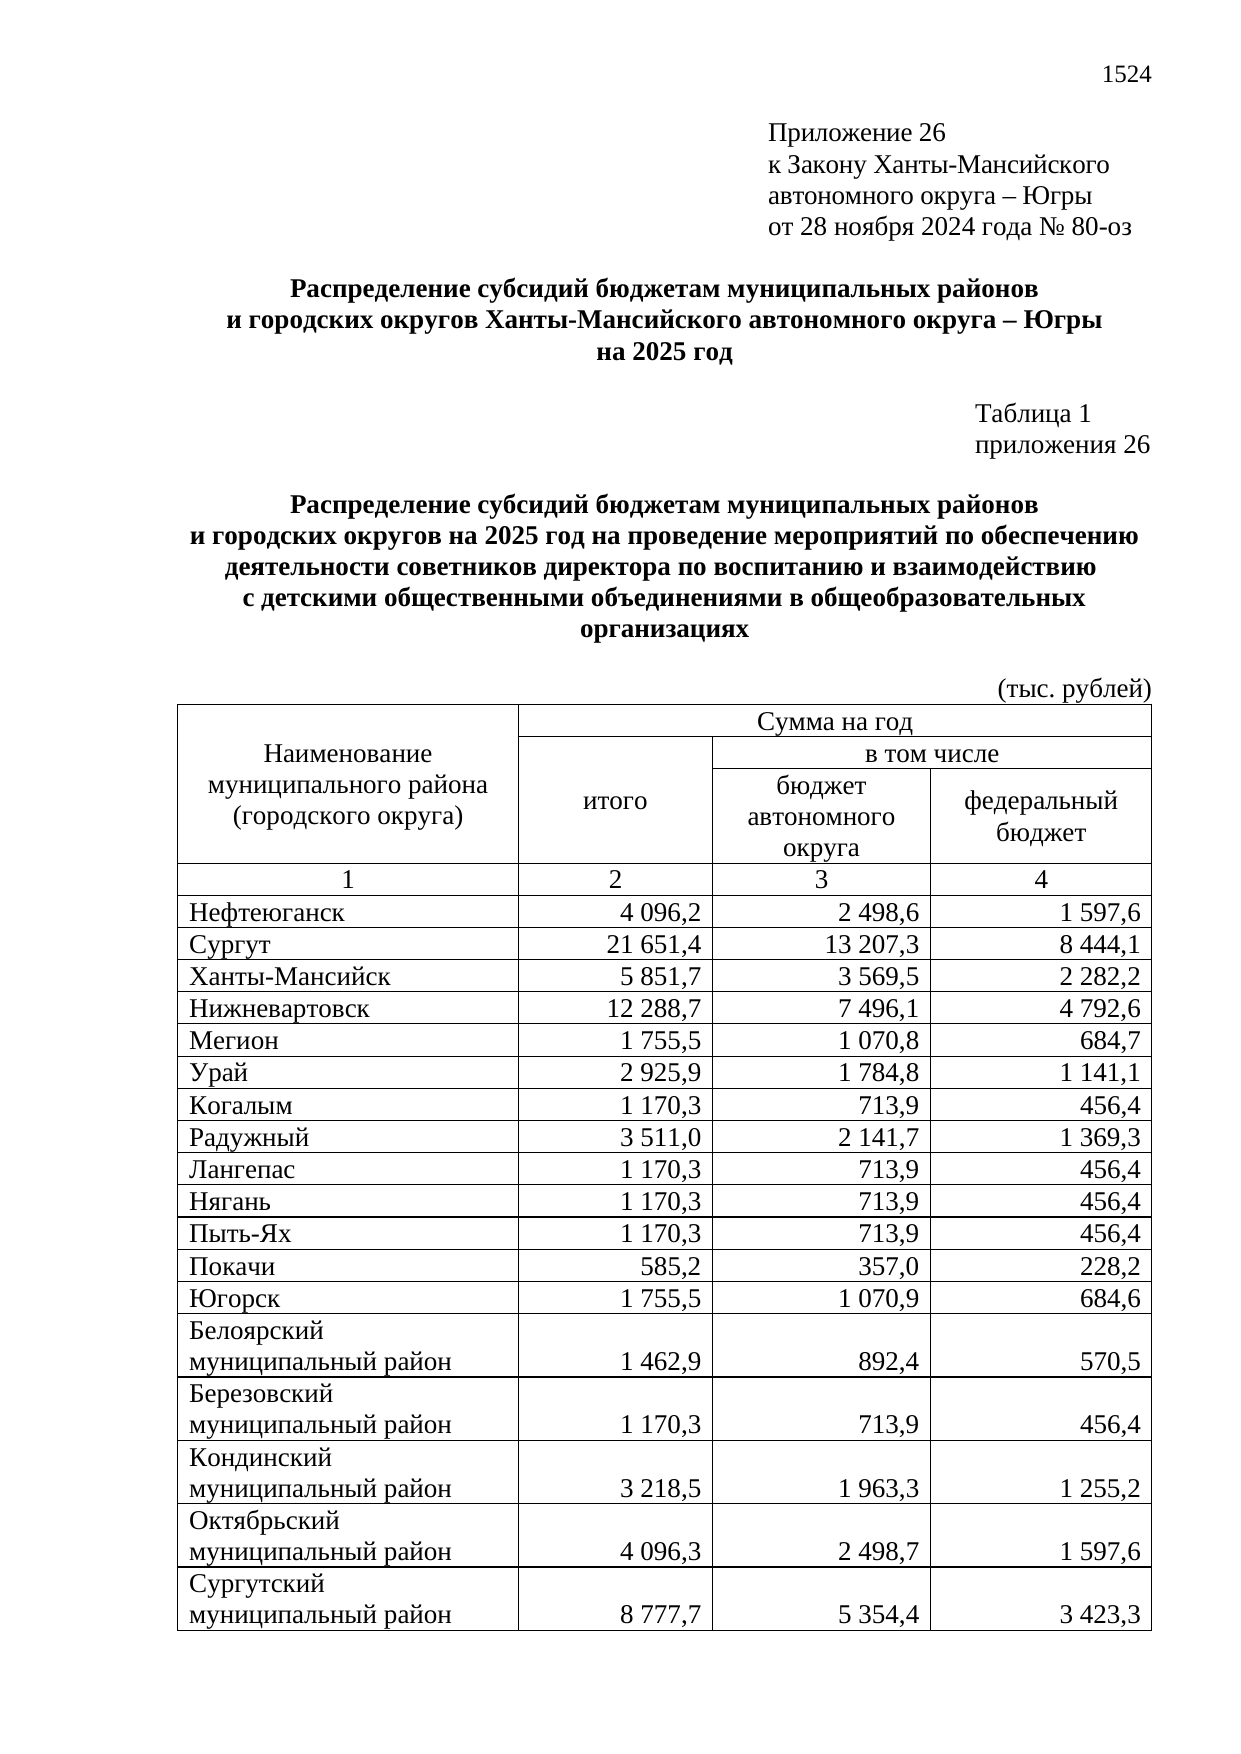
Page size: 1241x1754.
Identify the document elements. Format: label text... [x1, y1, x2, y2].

table_cell 456,4 [931, 1089, 1151, 1120]
text (тыс. рублей) [177, 672, 1152, 703]
table_cell Кондинский муниципальный район [178, 1441, 518, 1503]
table_cell Нягань [178, 1185, 518, 1216]
table_cell Белоярский муниципальный район [178, 1314, 518, 1376]
table_cell 1 963,3 [713, 1441, 930, 1503]
table_cell Березовский муниципальный район [178, 1378, 518, 1440]
text Таблица 1 [975, 397, 1152, 428]
table_cell 2 925,9 [519, 1057, 712, 1088]
table_cell 1 170,3 [519, 1153, 712, 1184]
text от 28 ноября 2024 года № 80-оз [768, 210, 1152, 241]
table_cell 1 170,3 [519, 1089, 712, 1120]
table_cell 1 597,6 [931, 1504, 1151, 1566]
table_cell Нефтеюганск [178, 896, 518, 927]
table_cell 8 777,7 [519, 1568, 712, 1630]
table_cell Радужный [178, 1121, 518, 1152]
table_cell 3 218,5 [519, 1441, 712, 1503]
table_cell Октябрьский муниципальный район [178, 1504, 518, 1566]
text к Закону Ханты-Мансийского [768, 148, 1152, 179]
table_cell 713,9 [713, 1089, 930, 1120]
text Распределение субсидий бюджетам муниципальных районов [177, 488, 1152, 519]
table_cell Югорск [178, 1282, 518, 1313]
table_cell 1 070,9 [713, 1282, 930, 1313]
table_cell 2 [519, 864, 712, 894]
table_cell 1 141,1 [931, 1057, 1151, 1088]
table_cell 570,5 [931, 1314, 1151, 1376]
text приложения 26 [975, 428, 1152, 459]
text Распределение субсидий бюджетам муниципальных районов [177, 272, 1152, 303]
table_cell 684,6 [931, 1282, 1151, 1313]
text и городских округов Ханты-Мансийского автономного округа – Югры [177, 303, 1152, 334]
table_cell Когалым [178, 1089, 518, 1120]
table_cell 3 423,3 [931, 1568, 1151, 1630]
table_cell итого [519, 737, 712, 862]
text на 2025 год [177, 334, 1152, 366]
table_cell 4 096,2 [519, 896, 712, 927]
table_cell 3 [713, 864, 930, 894]
table_header Сумма на год [519, 705, 1151, 736]
table_cell 2 282,2 [931, 960, 1151, 991]
table_cell 3 569,5 [713, 960, 930, 991]
table_cell 1 784,8 [713, 1057, 930, 1088]
table_cell 1 170,3 [519, 1378, 712, 1440]
table_header Наименование муниципального района (городского округа) [178, 705, 518, 862]
table_cell Лангепас [178, 1153, 518, 1184]
text и городских округов на 2025 год на проведение мероприятий по обеспечению деятельности советников директора по воспитанию и взаимодействию с детскими общественными объединениями в общеобразовательных организациях [177, 519, 1152, 644]
table_cell 13 207,3 [713, 928, 930, 959]
table_cell Пыть-Ях [178, 1218, 518, 1249]
table_cell 4 [931, 864, 1151, 894]
table_cell 5 354,4 [713, 1568, 930, 1630]
table_cell 713,9 [713, 1153, 930, 1184]
table_cell 456,4 [931, 1185, 1151, 1216]
table_cell 3 511,0 [519, 1121, 712, 1152]
table_cell 1 597,6 [931, 896, 1151, 927]
table_cell 1 255,2 [931, 1441, 1151, 1503]
table_cell 1 170,3 [519, 1185, 712, 1216]
table_cell 1 755,5 [519, 1282, 712, 1313]
table_cell 456,4 [931, 1378, 1151, 1440]
table_cell 1 070,8 [713, 1024, 930, 1056]
table_cell 8 444,1 [931, 928, 1151, 959]
table_cell Сургут [178, 928, 518, 959]
table_cell Покачи [178, 1250, 518, 1281]
table_cell 585,2 [519, 1250, 712, 1281]
table_cell Сургутский муниципальный район [178, 1568, 518, 1630]
table_cell в том числе [713, 737, 1151, 768]
table_cell 2 141,7 [713, 1121, 930, 1152]
table_cell 12 288,7 [519, 992, 712, 1023]
table_cell 228,2 [931, 1250, 1151, 1281]
table_cell 456,4 [931, 1153, 1151, 1184]
table_cell 684,7 [931, 1024, 1151, 1056]
text Приложение 26 [768, 117, 1152, 148]
table_cell 2 498,6 [713, 896, 930, 927]
table_cell 4 096,3 [519, 1504, 712, 1566]
table_cell федеральный бюджет [931, 769, 1151, 862]
table_cell 5 851,7 [519, 960, 712, 991]
table_cell 4 792,6 [931, 992, 1151, 1023]
table_cell Мегион [178, 1024, 518, 1056]
table_cell 713,9 [713, 1185, 930, 1216]
table_cell 357,0 [713, 1250, 930, 1281]
table_cell 713,9 [713, 1378, 930, 1440]
table_cell 7 496,1 [713, 992, 930, 1023]
text автономного округа – Югры [768, 179, 1152, 210]
table_cell 1 755,5 [519, 1024, 712, 1056]
table_cell 1 462,9 [519, 1314, 712, 1376]
table_cell 456,4 [931, 1218, 1151, 1249]
table_cell 1 170,3 [519, 1218, 712, 1249]
table_cell 1 [178, 864, 518, 894]
table_cell 2 498,7 [713, 1504, 930, 1566]
table_cell Нижневартовск [178, 992, 518, 1023]
table_cell бюджет автономного округа [713, 769, 930, 862]
table_cell 892,4 [713, 1314, 930, 1376]
table_cell Ханты-Мансийск [178, 960, 518, 991]
table_cell 713,9 [713, 1218, 930, 1249]
table_cell 21 651,4 [519, 928, 712, 959]
table_cell 1 369,3 [931, 1121, 1151, 1152]
table_cell Урай [178, 1057, 518, 1088]
